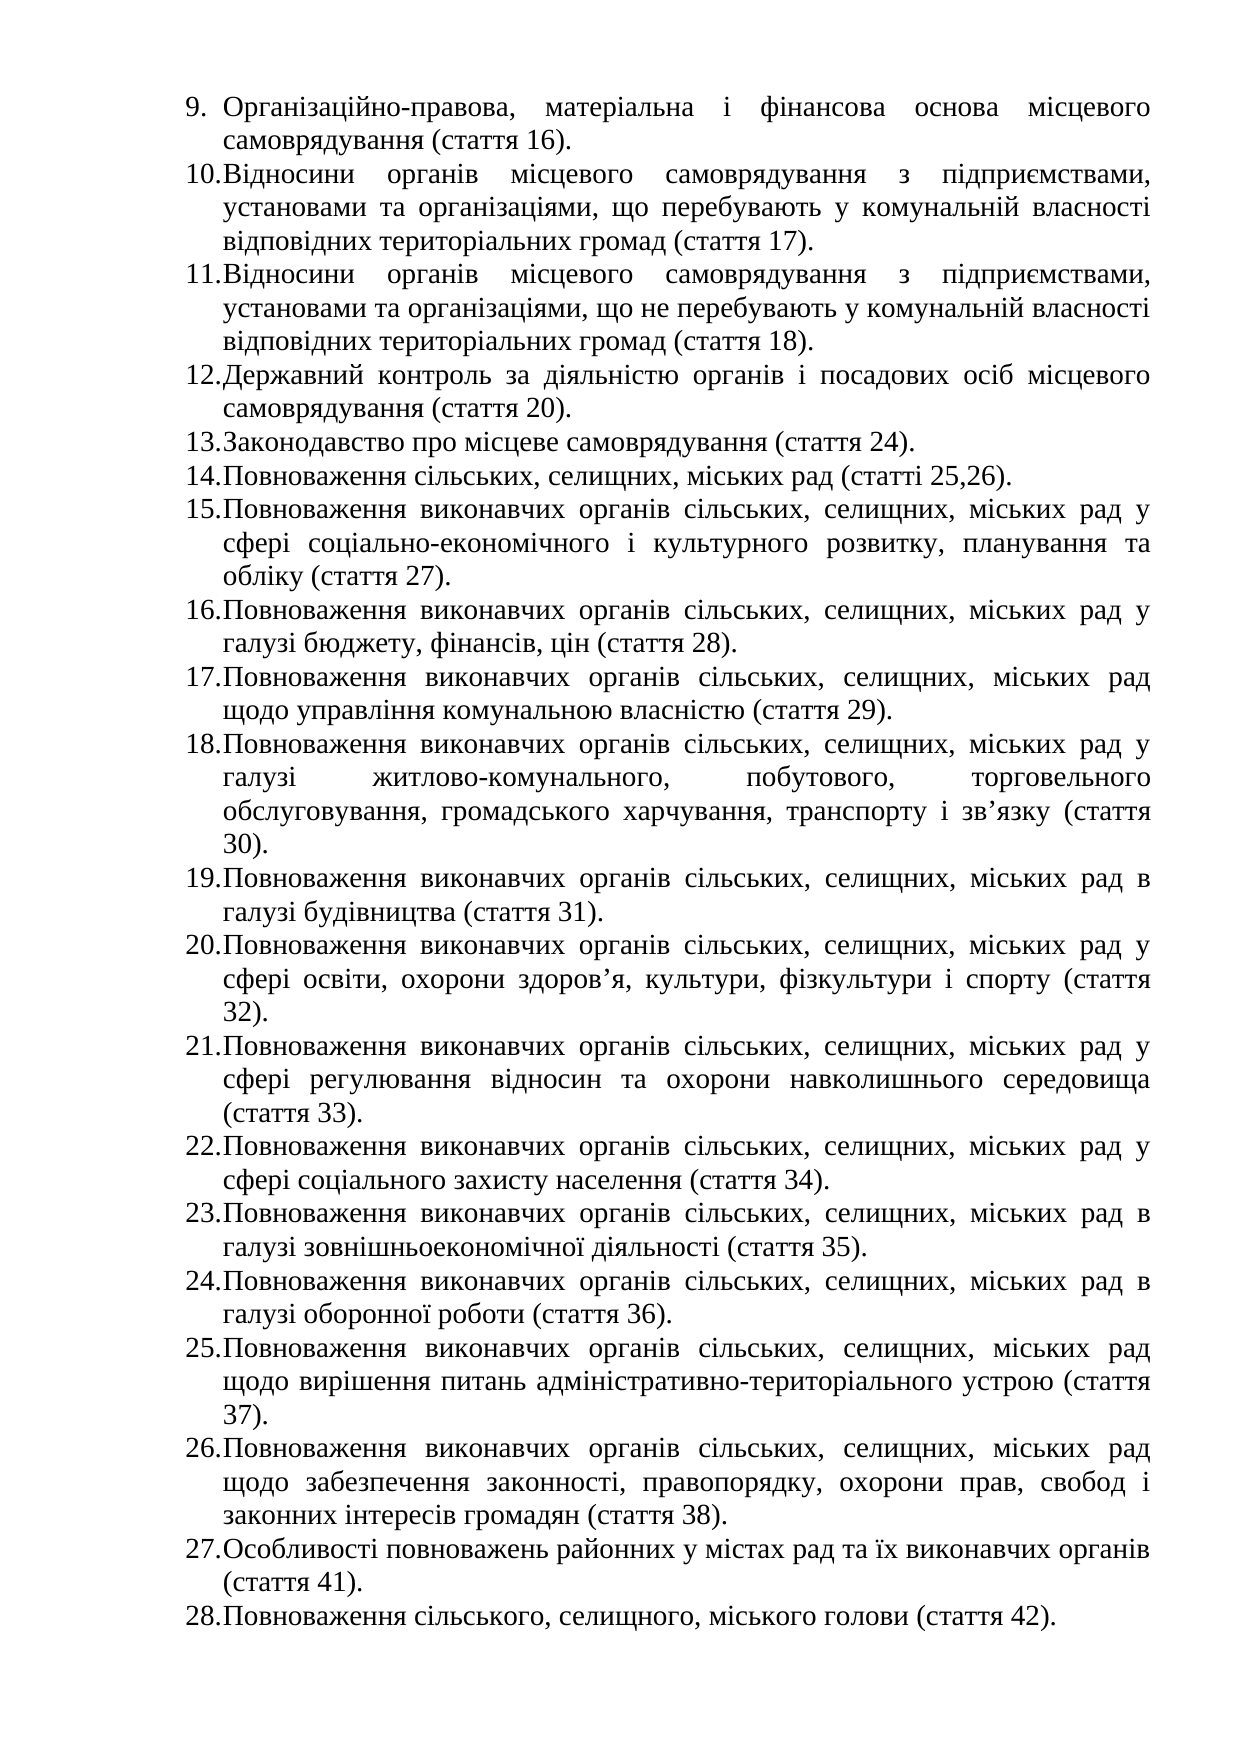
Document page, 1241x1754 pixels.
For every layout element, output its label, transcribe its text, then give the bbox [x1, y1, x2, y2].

list Повноваження виконавчих органів сільських, селищних, міських рад щодо вирішення питань адміністративно-територіального устрою (стаття 37). [185, 1330, 1152, 1430]
list Повноваження виконавчих органів сільських, селищних, міських рад щодо управління комунальною власністю (стаття 29). [185, 659, 1152, 726]
list Повноваження виконавчих органів сільських, селищних, міських рад в галузі оборонної роботи (стаття 36). [185, 1263, 1152, 1330]
list Повноваження виконавчих органів сільських, селищних, міських рад у сфері соціально-економічного і культурного розвитку, планування та обліку (стаття 27). [185, 491, 1152, 592]
list Повноваження виконавчих органів сільських, селищних, міських рад у галузі бюджету, фінансів, цін (стаття 28). [185, 592, 1152, 659]
list Повноваження виконавчих органів сільських, селищних, міських рад щодо забезпечення законності, правопорядку, охорони прав, свобод і законних інтересів громадян (стаття 38). [185, 1430, 1152, 1531]
list Організаційно-правова, матеріальна і фінансова основа місцевого самоврядування (стаття 16). [185, 89, 1152, 156]
list Повноваження виконавчих органів сільських, селищних, міських рад у галузі житлово-комунального, побутового, торговельного обслуговування, громадського харчування, транспорту і зв’язку (стаття 30). [185, 726, 1152, 860]
list Повноваження сільських, селищних, міських рад (статті 25,26). [185, 458, 1152, 491]
list Особливості повноважень районних у містах рад та їх виконавчих органів (стаття 41). [185, 1531, 1152, 1598]
list Відносини органів місцевого самоврядування з підприємствами, установами та організаціями, що не перебувають у комунальній власності відповідних територіальних громад (стаття 18). [185, 256, 1152, 357]
list Повноваження виконавчих органів сільських, селищних, міських рад в галузі зовнішньоекономічної діяльності (стаття 35). [185, 1196, 1152, 1263]
list Відносини органів місцевого самоврядування з підприємствами, установами та організаціями, що перебувають у комунальній власності відповідних територіальних громад (стаття 17). [185, 156, 1152, 256]
list Законодавство про місцеве самоврядування (стаття 24). [185, 424, 1152, 458]
list Державний контроль за діяльністю органів і посадових осіб місцевого самоврядування (стаття 20). [185, 357, 1152, 424]
list Повноваження сільського, селищного, міського голови (стаття 42). [185, 1598, 1152, 1632]
list Повноваження виконавчих органів сільських, селищних, міських рад у сфері соціального захисту населення (стаття 34). [185, 1128, 1152, 1196]
list Повноваження виконавчих органів сільських, селищних, міських рад у сфері освіти, охорони здоров’я, культури, фізкультури і спорту (стаття 32). [185, 927, 1152, 1028]
list Повноваження виконавчих органів сільських, селищних, міських рад у сфері регулювання відносин та охорони навколишнього середовища (стаття 33). [185, 1028, 1152, 1128]
list Повноваження виконавчих органів сільських, селищних, міських рад в галузі будівництва (стаття 31). [185, 860, 1152, 927]
